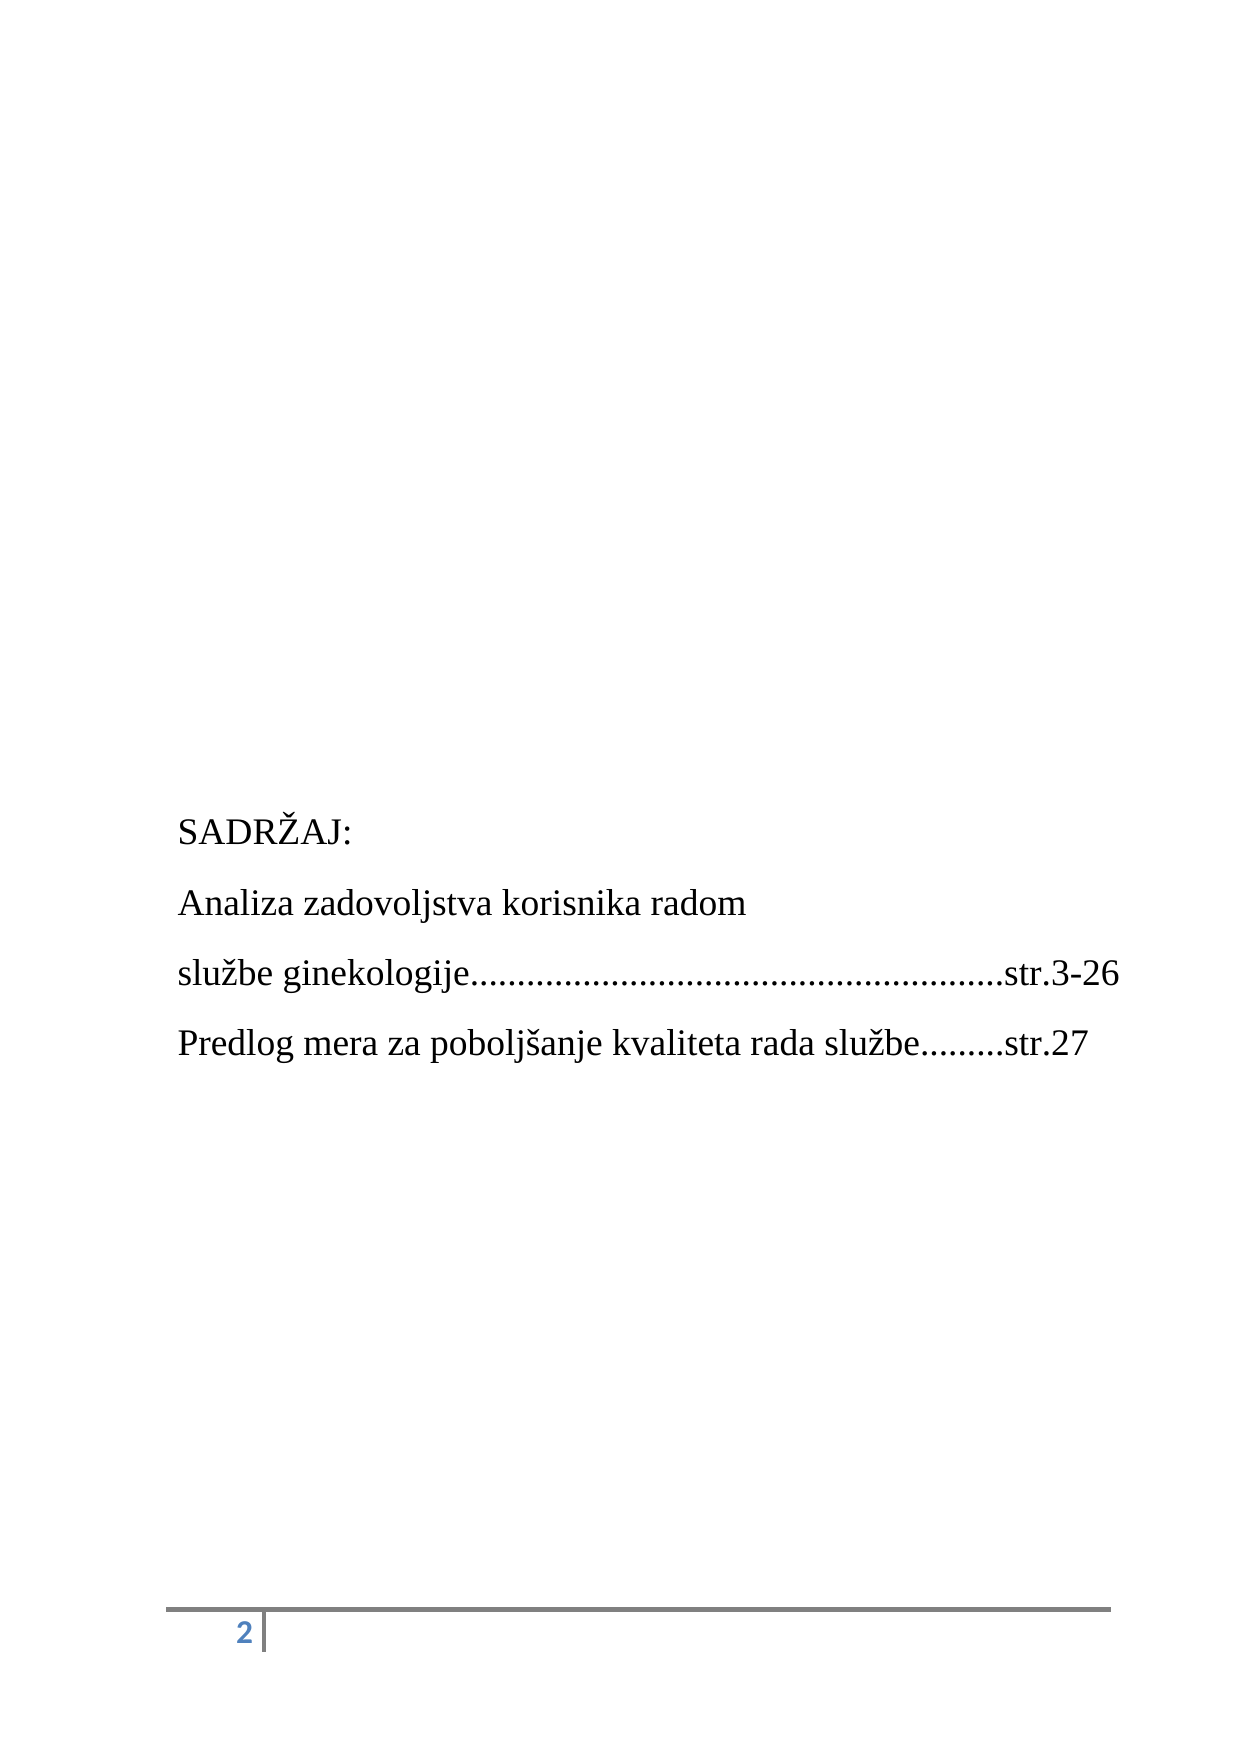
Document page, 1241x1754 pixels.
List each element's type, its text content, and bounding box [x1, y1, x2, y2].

text Analiza zadovoljstva korisnika radom [177, 880, 1122, 923]
text SADRŽAJ: [177, 809, 1122, 853]
text Predlog mera za poboljšanje kvaliteta rada službe.........str.27 [177, 1021, 1122, 1064]
text službe ginekologije.........................................................str.3-26 [177, 950, 1122, 993]
